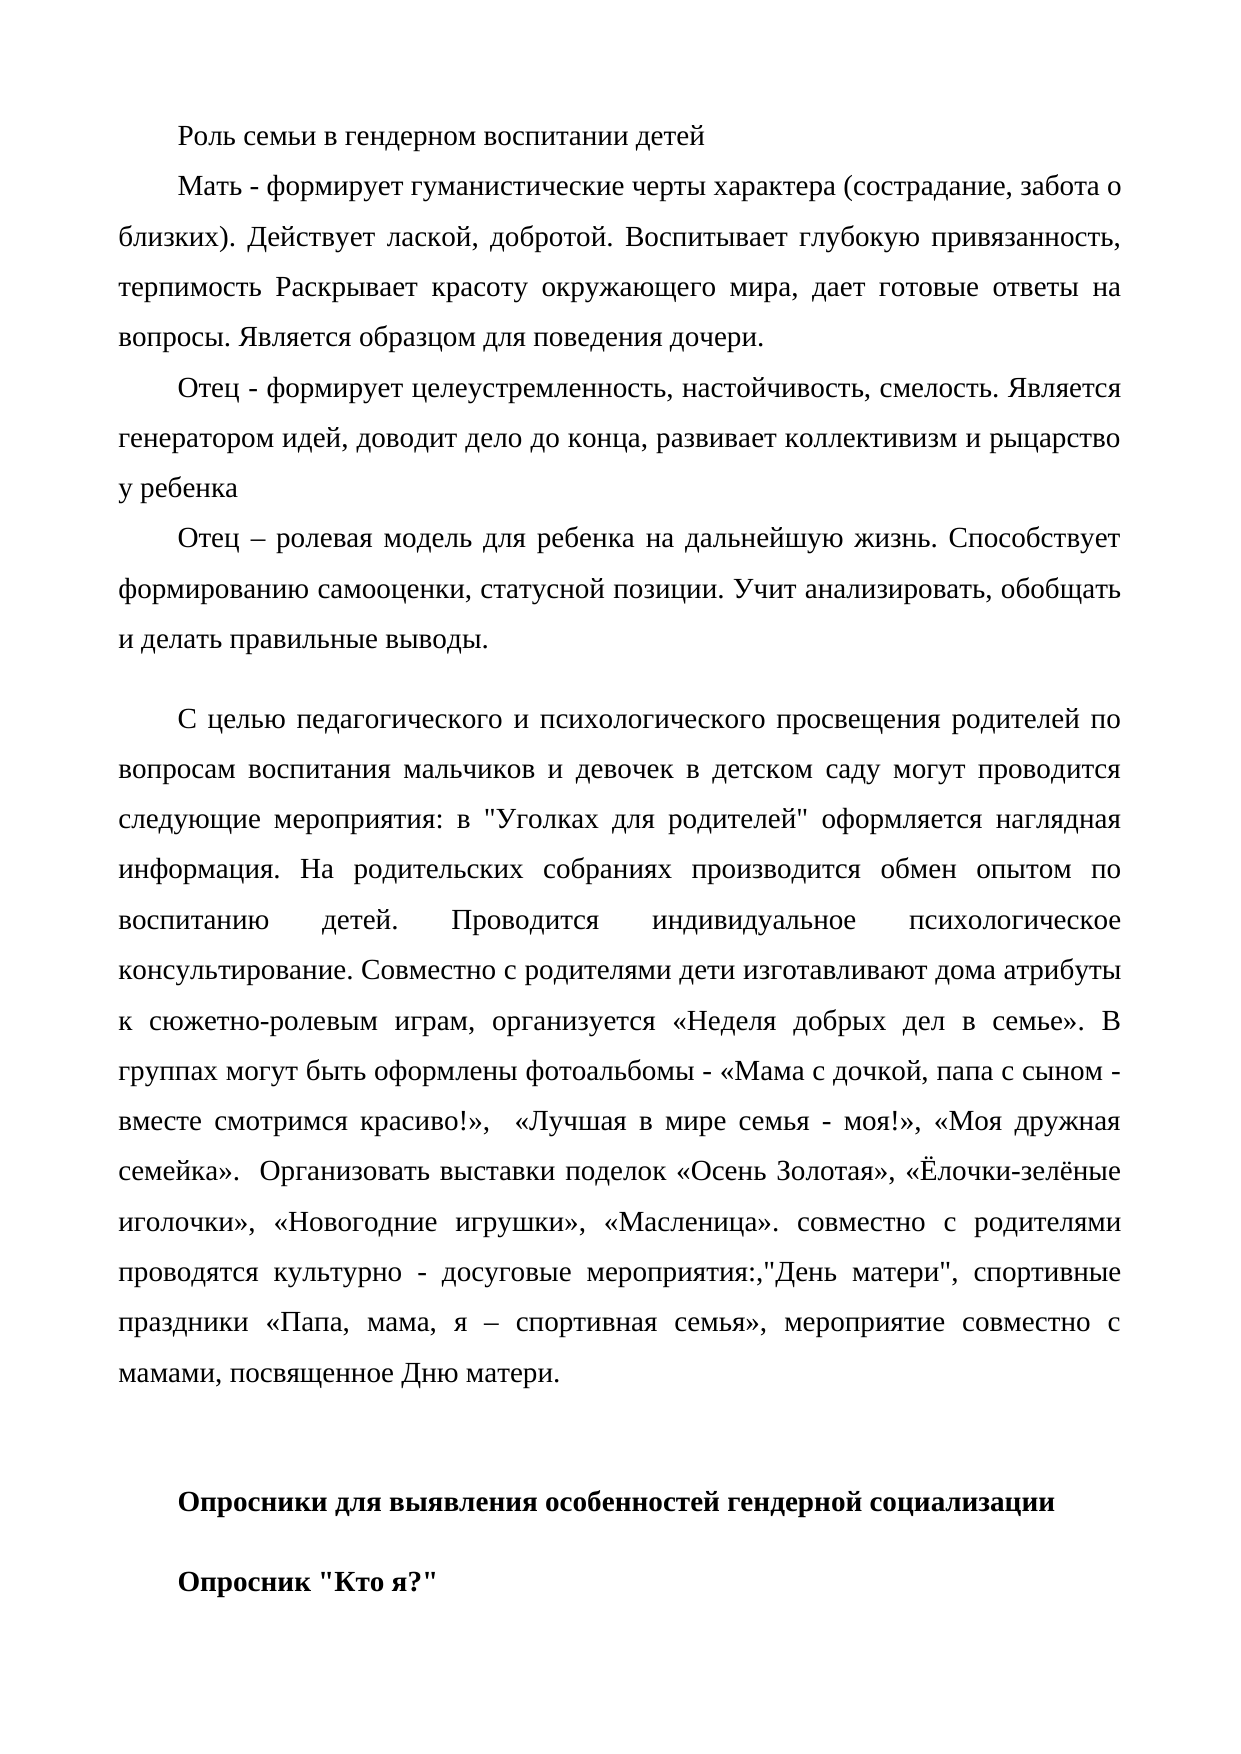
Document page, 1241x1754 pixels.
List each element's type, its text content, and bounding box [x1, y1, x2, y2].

text Отец - формирует целеустремленность, настойчивость, смелость. Является генератором идей, доводит дело до конца, развивает коллективизм и рыцарство у ребенка [118, 370, 1122, 504]
text Опросники для выявления особенностей гендерной социализации [118, 1484, 1122, 1518]
text Мать - формирует гуманистические черты характера (сострадание, забота о близких). Действует лаской, добротой. Воспитывает глубокую привязанность, терпимость Раскрывает красоту окружающего мира, дает готовые ответы на вопросы. Является образцом для поведения дочери. [118, 168, 1122, 353]
text Опросник "Кто я?" [118, 1564, 1122, 1598]
text Отец – ролевая модель для ребенка на дальнейшую жизнь. Способствует формированию самооценки, статусной позиции. Учит анализировать, обобщать и делать правильные выводы. [118, 521, 1122, 655]
text Роль семьи в гендерном воспитании детей [118, 118, 1122, 152]
text С целью педагогического и психологического просвещения родителей по вопросам воспитания мальчиков и девочек в детском саду могут проводится следующие мероприятия: в "Уголках для родителей" оформляется наглядная информация. На родительских собраниях производится обмен опытом по воспитанию детей. Проводится индивидуальное психологическое консультирование. Совместно с родителями дети изготавливают дома атрибуты к сюжетно-ролевым играм, организуется «Неделя добрых дел в семье». В группах могут быть оформлены фотоальбомы - «Мама с дочкой, папа с сыном - вместе смотримся красиво!», «Лучшая в мире семья - моя!», «Моя дружная семейка». Организовать выставки поделок «Осень Золотая», «Ёлочки-зелёные иголочки», «Новогодние игрушки», «Масленица». совместно с родителями проводятся культурно - досуговые мероприятия:,"День матери", спортивные праздники «Папа, мама, я – спортивная семья», мероприятие совместно с мамами, посвященное Дню матери. [118, 701, 1122, 1388]
